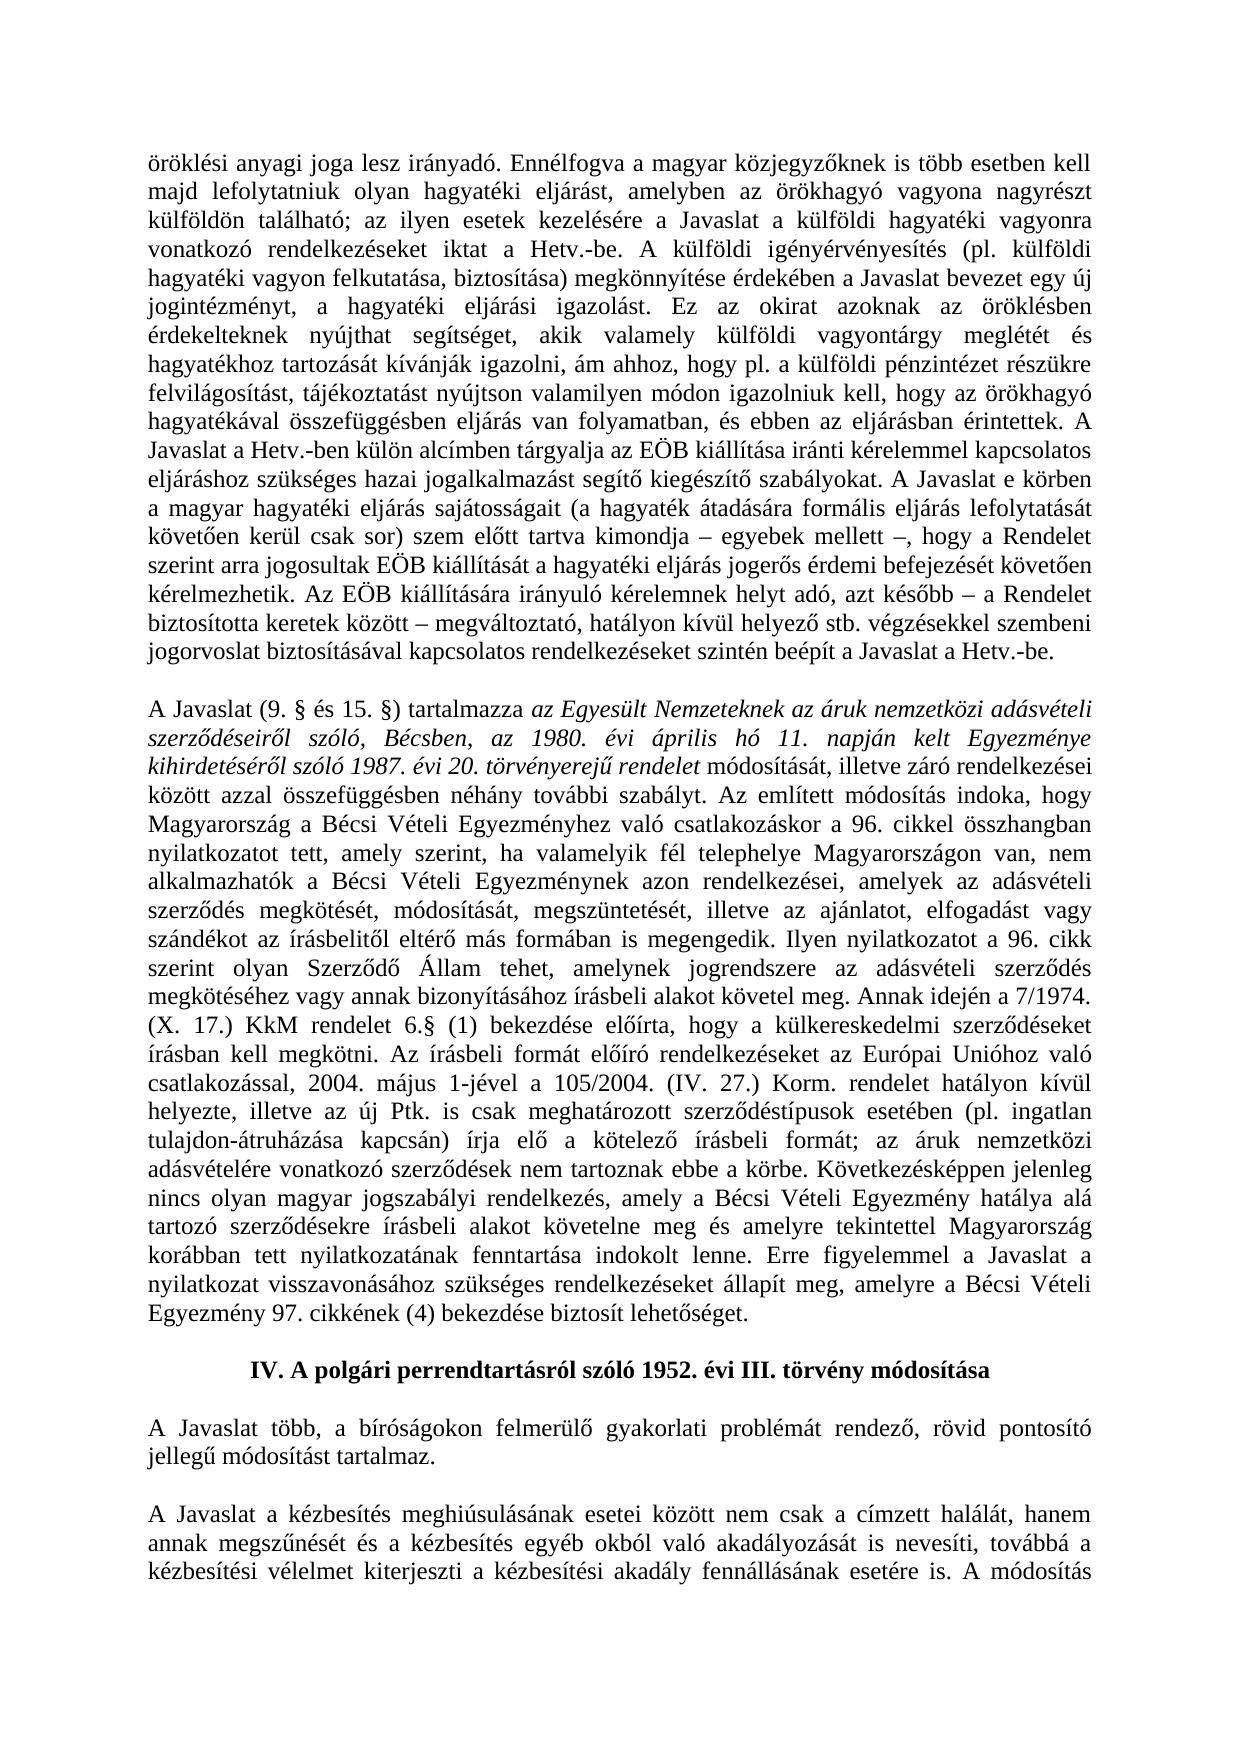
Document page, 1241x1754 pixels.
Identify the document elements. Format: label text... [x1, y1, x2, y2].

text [148, 148, 1093, 665]
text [148, 1499, 1093, 1585]
text A Javaslat (9. § és 15. §) tartalmazza az Egyesült Nemzeteknek az áruk nemzetközi adásvételi szerződéseiről szóló, Bécsben, az 1980. évi április hó 11. napján kelt Egyezménye kihirdetéséről szóló 1987. évi 20. törvényerejű rendelet módosítását, illetve záró rendelkezései között azzal összefüggésben néhány további szabályt. Az említett módosítás indoka, hogy Magyarország a Bécsi Vételi Egyezményhez való csatlakozáskor a 96. cikkel összhangban nyilatkozatot tett, amely szerint, ha valamelyik fél telephelye Magyarországon van, nem alkalmazhatók a Bécsi Vételi Egyezménynek azon rendelkezései, amelyek az adásvételi szerződés megkötését, módosítását, megszüntetését, illetve az ajánlatot, elfogadást vagy szándékot az írásbelitől eltérő más formában is megengedik. Ilyen nyilatkozatot a 96. cikk szerint olyan Szerződő Állam tehet, amelynek jogrendszere az adásvételi szerződés megkötéséhez vagy annak bizonyításához írásbeli alakot követel meg. Annak idején a 7/1974. (X. 17.) KkM rendelet 6.§ (1) bekezdése előírta, hogy a külkereskedelmi szerződéseket írásban kell megkötni. Az írásbeli formát előíró rendelkezéseket az Európai Unióhoz való csatlakozással, 2004. május 1-jével a 105/2004. (IV. 27.) Korm. rendelet hatályon kívül helyezte, illetve az új Ptk. is csak meghatározott szerződéstípusok esetében (pl. ingatlan tulajdon-átruházása kapcsán) írja elő a kötelező írásbeli formát; az áruk nemzetközi adásvételére vonatkozó szerződések nem tartoznak ebbe a körbe. Következésképpen jelenleg nincs olyan magyar jogszabályi rendelkezés, amely a Bécsi Vételi Egyezmény hatálya alá tartozó szerződésekre írásbeli alakot követelne meg és amelyre tekintettel Magyarország korábban tett nyilatkozatának fenntartása indokolt lenne. Erre figyelemmel a Javaslat a nyilatkozat visszavonásához szükséges rendelkezéseket állapít meg, amelyre a Bécsi Vételi Egyezmény 97. cikkének (4) bekezdése biztosít lehetőséget. [148, 694, 1093, 1326]
text IV. A polgári perrendtartásról szóló 1952. évi III. törvény módosítása [148, 1355, 1093, 1384]
text A Javaslat több, a bíróságokon felmerülő gyakorlati problémát rendező, rövid pontosító jellegű módosítást tartalmaz. [148, 1413, 1093, 1470]
